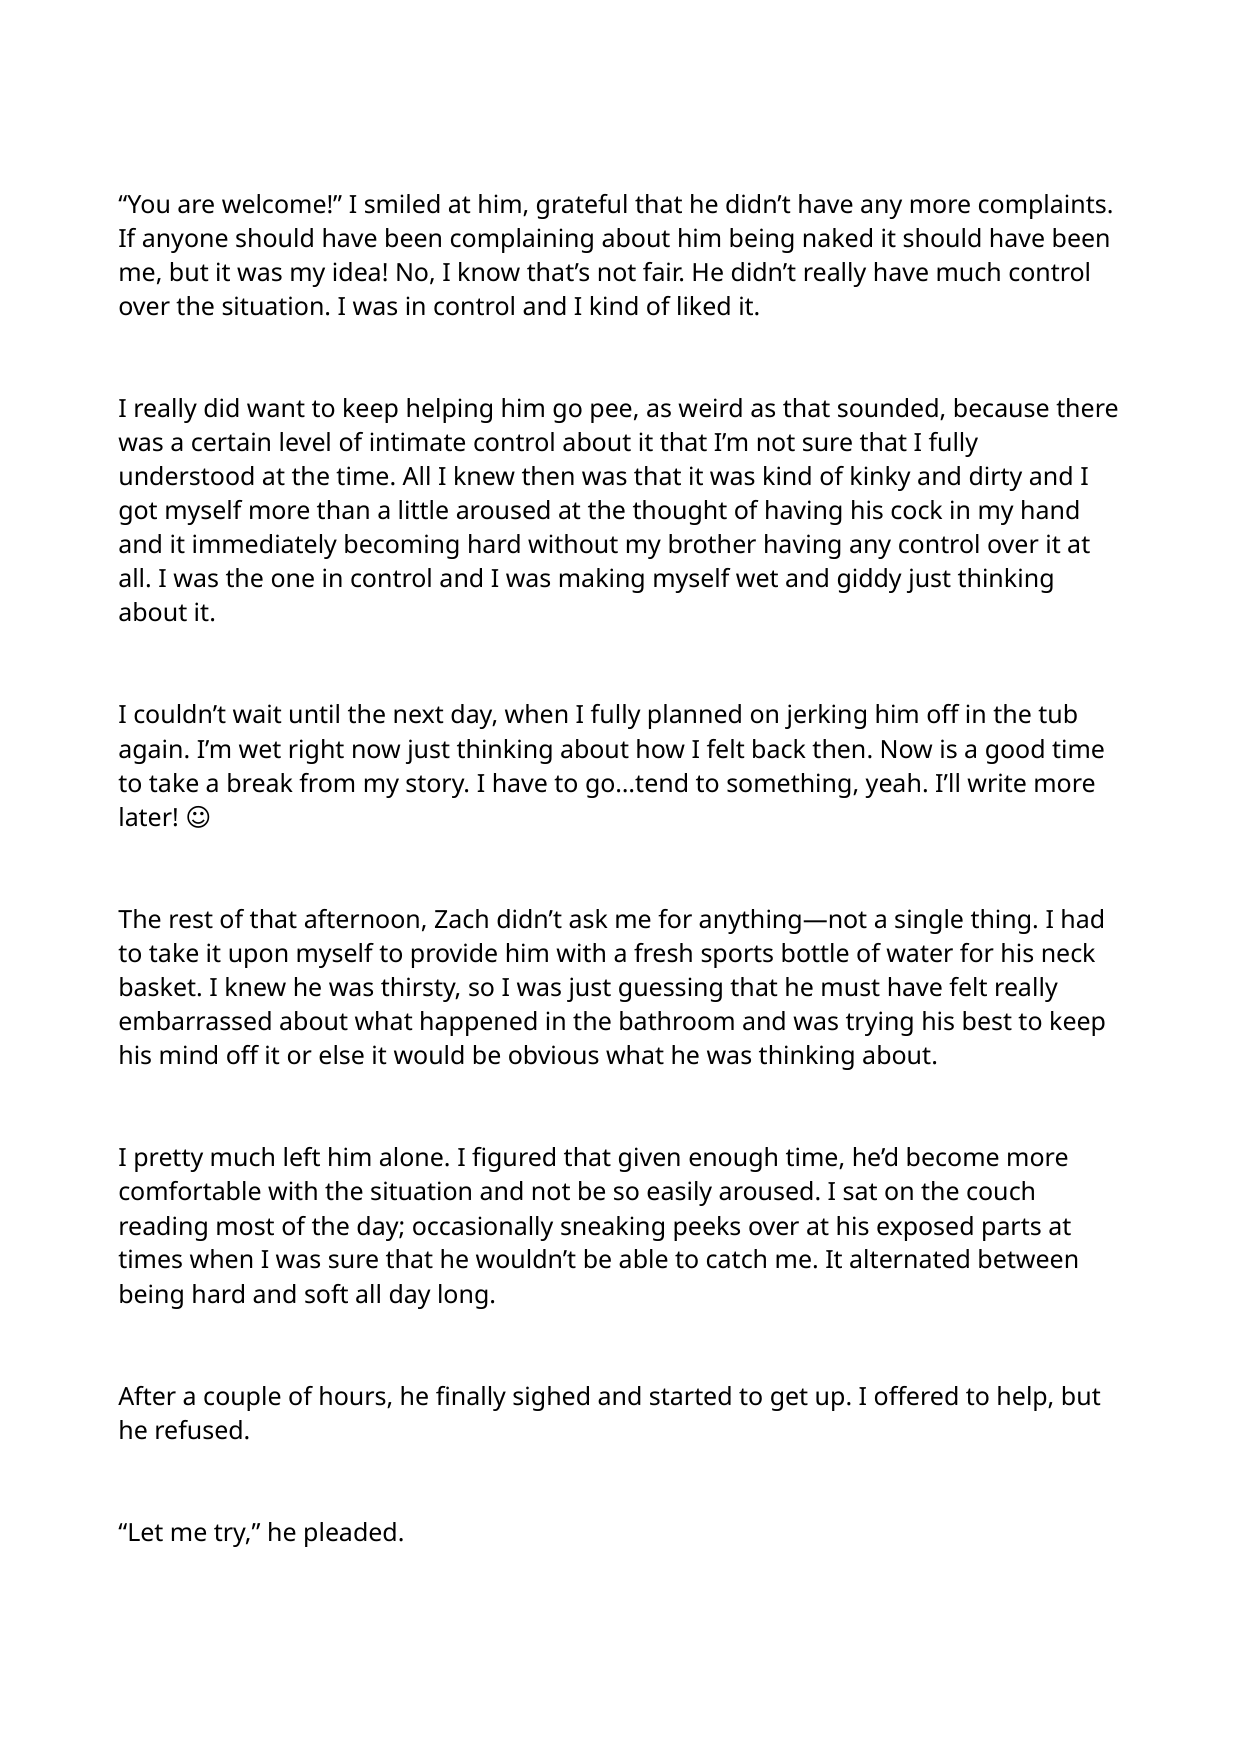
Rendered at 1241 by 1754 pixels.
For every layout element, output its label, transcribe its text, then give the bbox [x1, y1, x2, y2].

text I pretty much left him alone. I figured that given enough time, he’d become more comfortable with the situation and not be so easily aroused. I sat on the couch reading most of the day; occasionally sneaking peeks over at his exposed parts at times when I was sure that he wouldn’t be able to catch me. It alternated between being hard and soft all day long. [118, 1140, 1122, 1310]
text I couldn’t wait until the next day, when I fully planned on jerking him off in the tub again. I’m wet right now just thinking about how I felt back then. Now is a good time to take a break from my story. I have to go…tend to something, yeah. I’ll write more later! ☺ [118, 697, 1122, 833]
text After a couple of hours, he finally sighed and started to get up. I offered to help, but he refused. [118, 1378, 1122, 1447]
text “Let me try,” he pleaded. [118, 1515, 1122, 1549]
text I really did want to keep helping him go pee, as weird as that sounded, because there was a certain level of intimate control about it that I’m not sure that I fully understood at the time. All I knew then was that it was kind of kinky and dirty and I got myself more than a little aroused at the thought of having his cock in my hand and it immediately becoming hard without my brother having any control over it at all. I was the one in control and I was making myself wet and giddy just thinking about it. [118, 391, 1122, 629]
text The rest of that afternoon, Zach didn’t ask me for anything—not a single thing. I had to take it upon myself to provide him with a fresh sports bottle of water for his neck basket. I knew he was thirsty, so I was just guessing that he must have felt really embarrassed about what happened in the bathroom and was trying his best to keep his mind off it or else it would be obvious what he was thinking about. [118, 902, 1122, 1072]
text “You are welcome!” I smiled at him, grateful that he didn’t have any more complaints. If anyone should have been complaining about him being naked it should have been me, but it was my idea! No, I know that’s not fair. He didn’t really have much control over the situation. I was in control and I kind of liked it. [118, 186, 1122, 322]
